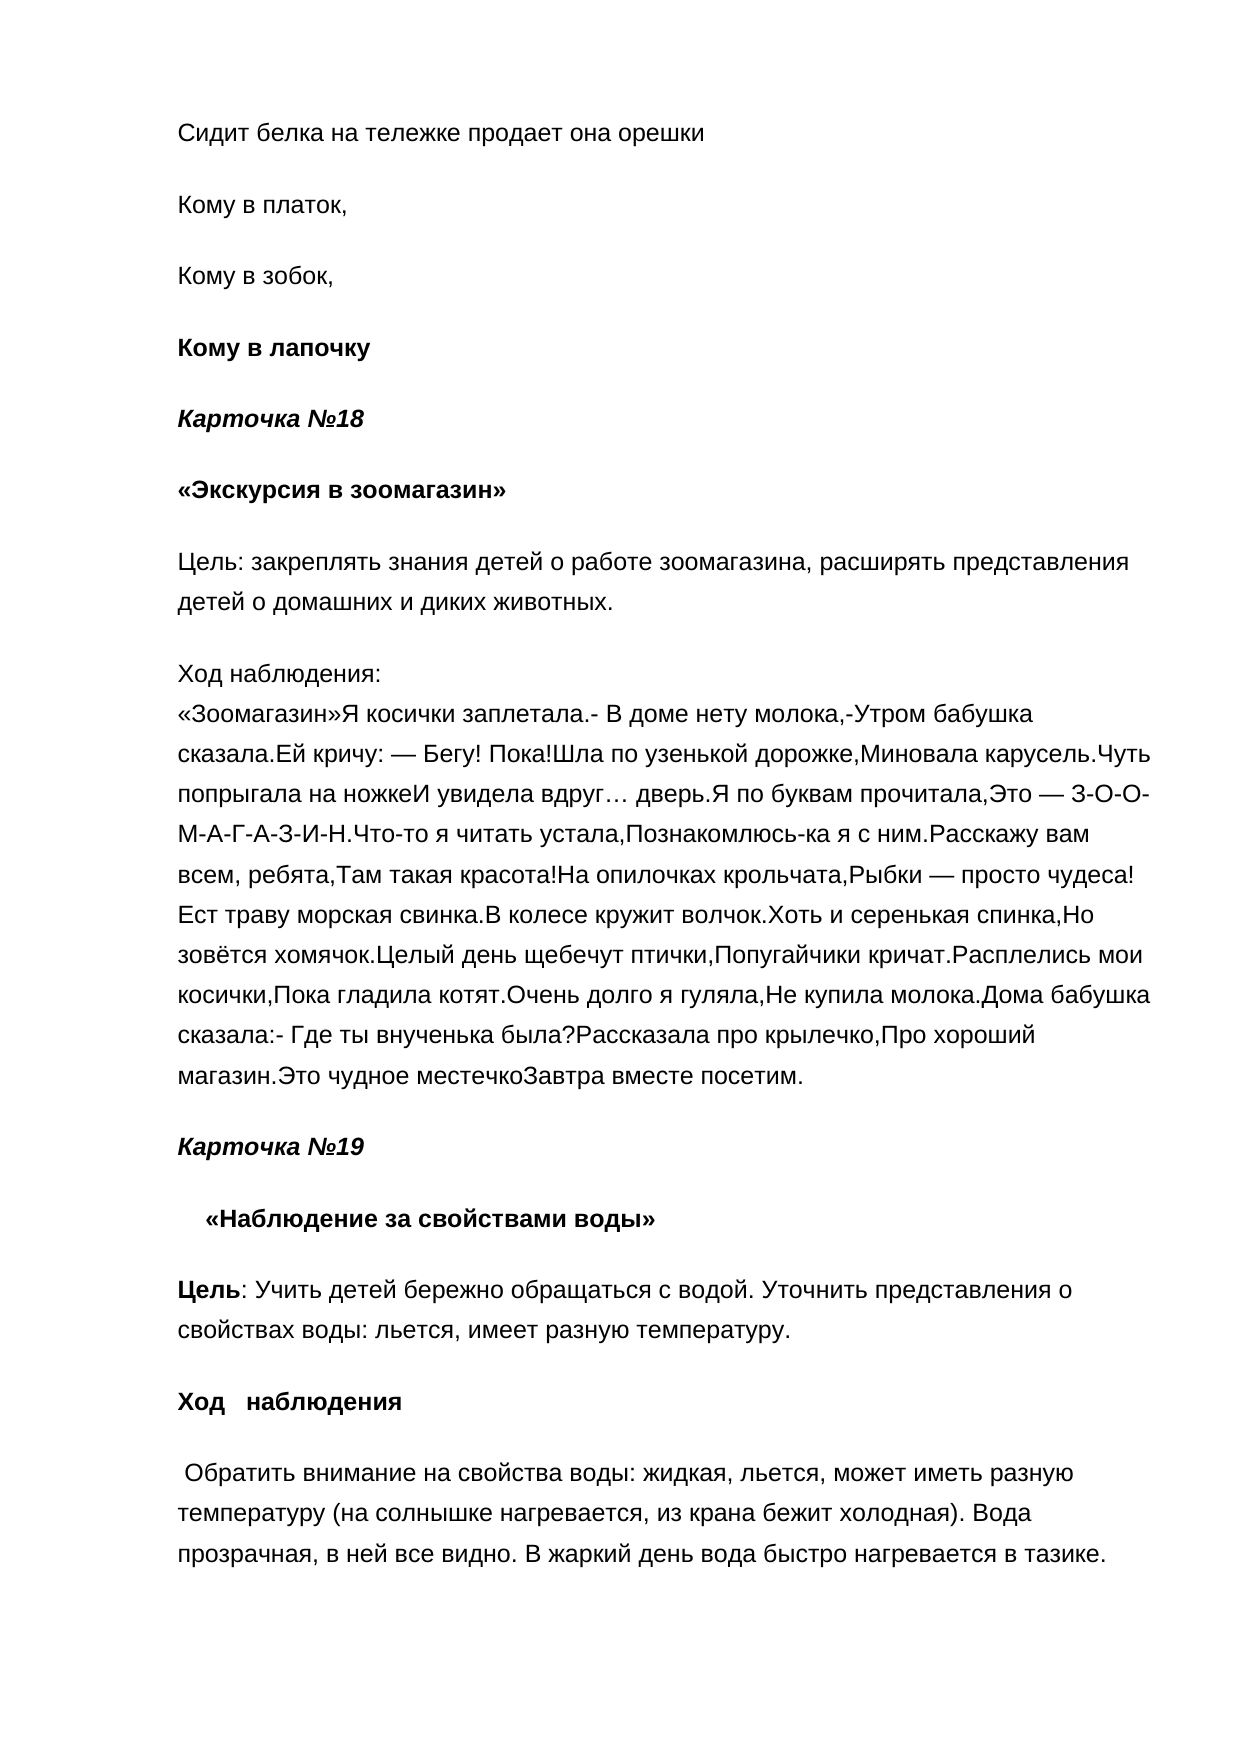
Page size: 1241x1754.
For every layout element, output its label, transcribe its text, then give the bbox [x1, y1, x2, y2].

text «Наблюдение за свойствами воды» [177, 1203, 1152, 1232]
text Кому в зобок, [177, 261, 1152, 290]
text Цель: закреплять знания детей о работе зоомагазина, расширять представления детей о домашних и диких животных. [177, 547, 1152, 616]
text Ход наблюдения [177, 1387, 1152, 1415]
text Кому в платок, [177, 189, 1152, 218]
text Сидит белка на тележке продает она орешки [177, 118, 1152, 147]
text Кому в лапочку [177, 332, 1152, 361]
text Карточка №18 [177, 404, 1152, 433]
text «Зоомагазин»Я косички заплетала.- В доме нету молока,-Утром бабушка сказала.Ей кричу: — Бегу! Пока!Шла по узенькой дорожке,Миновала карусель.Чуть попрыгала на ножкеИ увидела вдруг… дверь.Я по буквам прочитала,Это — З-О-О-М-А-Г-А-З-И-Н.Что-то я читать устала,Познакомлюсь-ка я с ним.Расскажу вам всем, ребята,Там такая красота!На опилочках крольчата,Рыбки — просто чудеса!Ест траву морская свинка.В колесе кружит волчок.Хоть и серенькая спинка,Но зовётся хомячок.Целый день щебечут птички,Попугайчики кричат.Расплелись мои косички,Пока гладила котят.Очень долго я гуляла,Не купила молока.Дома бабушка сказала:- Где ты внученька была?Рассказала про крылечко,Про хороший магазин.Это чудное местечкоЗавтра вместе посетим. [177, 699, 1152, 1089]
text Карточка №19 [177, 1132, 1152, 1161]
text Обратить внимание на свойства воды: жидкая, льется, может иметь разную температуру (на солнышке нагревается, из крана бежит холодная). Вода прозрачная, в ней все видно. В жаркий день вода быстро нагревается в тазике. [177, 1458, 1152, 1567]
text Цель: Учить детей бережно обращаться с водой. Уточнить представления о свойствах воды: льется, имеет разную температуру. [177, 1275, 1152, 1344]
text Ход наблюдения: [177, 658, 1152, 687]
text «Экскурсия в зоомагазин» [177, 475, 1152, 504]
